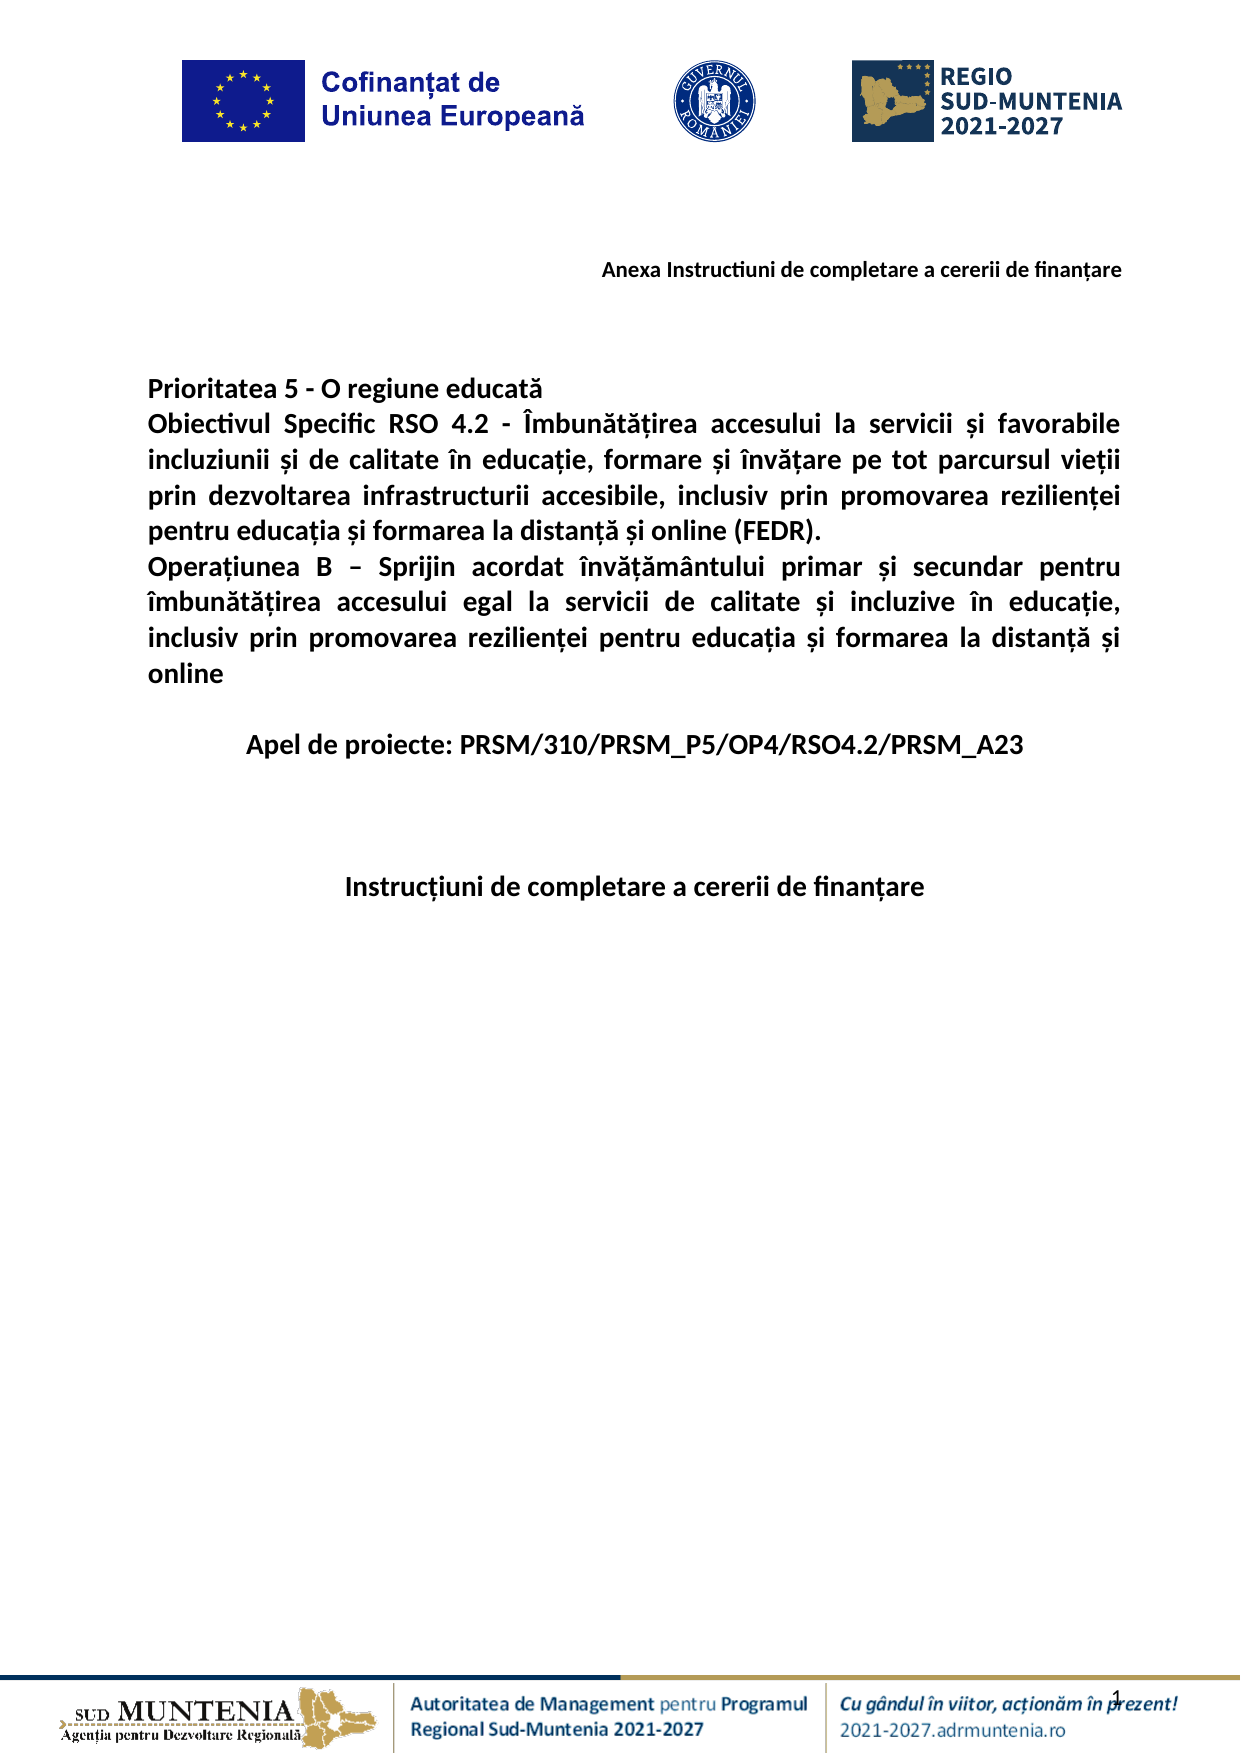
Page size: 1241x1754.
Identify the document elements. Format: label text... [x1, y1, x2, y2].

text Anexa Instructiuni de completare a cererii de finanțare [148, 255, 1122, 283]
picture [0, 1675, 1241, 1754]
text Instrucţiuni de completare a cererii de finanțare [148, 868, 1122, 904]
text Operațiunea B – Sprijin acordat învățământului primar și secundar pentru îmbunătățirea accesului egal la servicii de calitate și incluzive în educație, inclusiv prin promovarea rezilienței pentru educația și formarea la distanță și online [148, 548, 1122, 690]
text Apel de proiecte: PRSM/310/PRSM_P5/OP4/RSO4.2/PRSM_A23 [148, 726, 1122, 762]
text Prioritatea 5 - O regiune educată [148, 370, 1122, 405]
text Obiectivul Specific RSO 4.2 - Îmbunătățirea accesului la servicii și favorabile incluziunii și de calitate în educație, formare și învățare pe tot parcursul vieții prin dezvoltarea infrastructurii accesibile, inclusiv prin promovarea rezilienței pentru educația și formarea la distanță și online (FEDR). [148, 405, 1122, 548]
